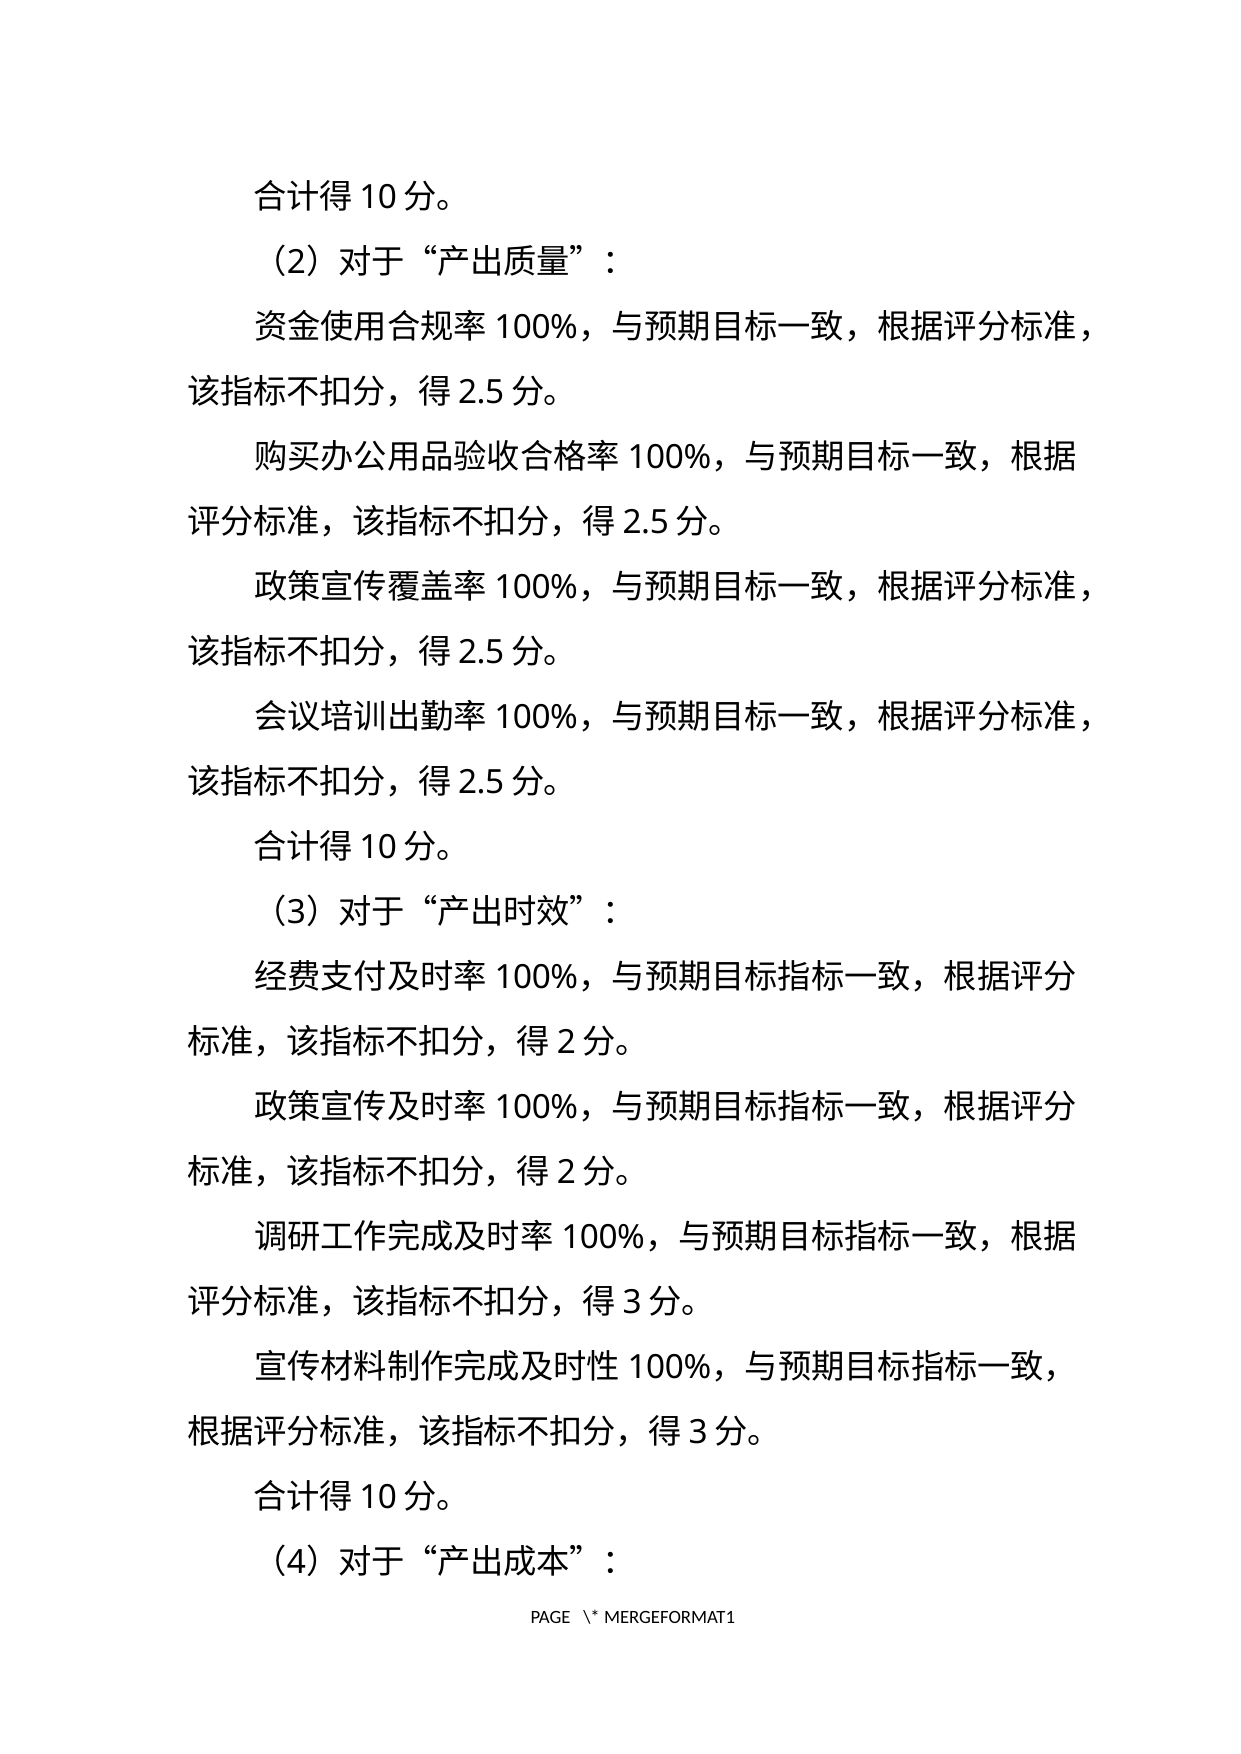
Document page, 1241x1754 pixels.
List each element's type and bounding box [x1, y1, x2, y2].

text [187, 162, 1078, 1592]
